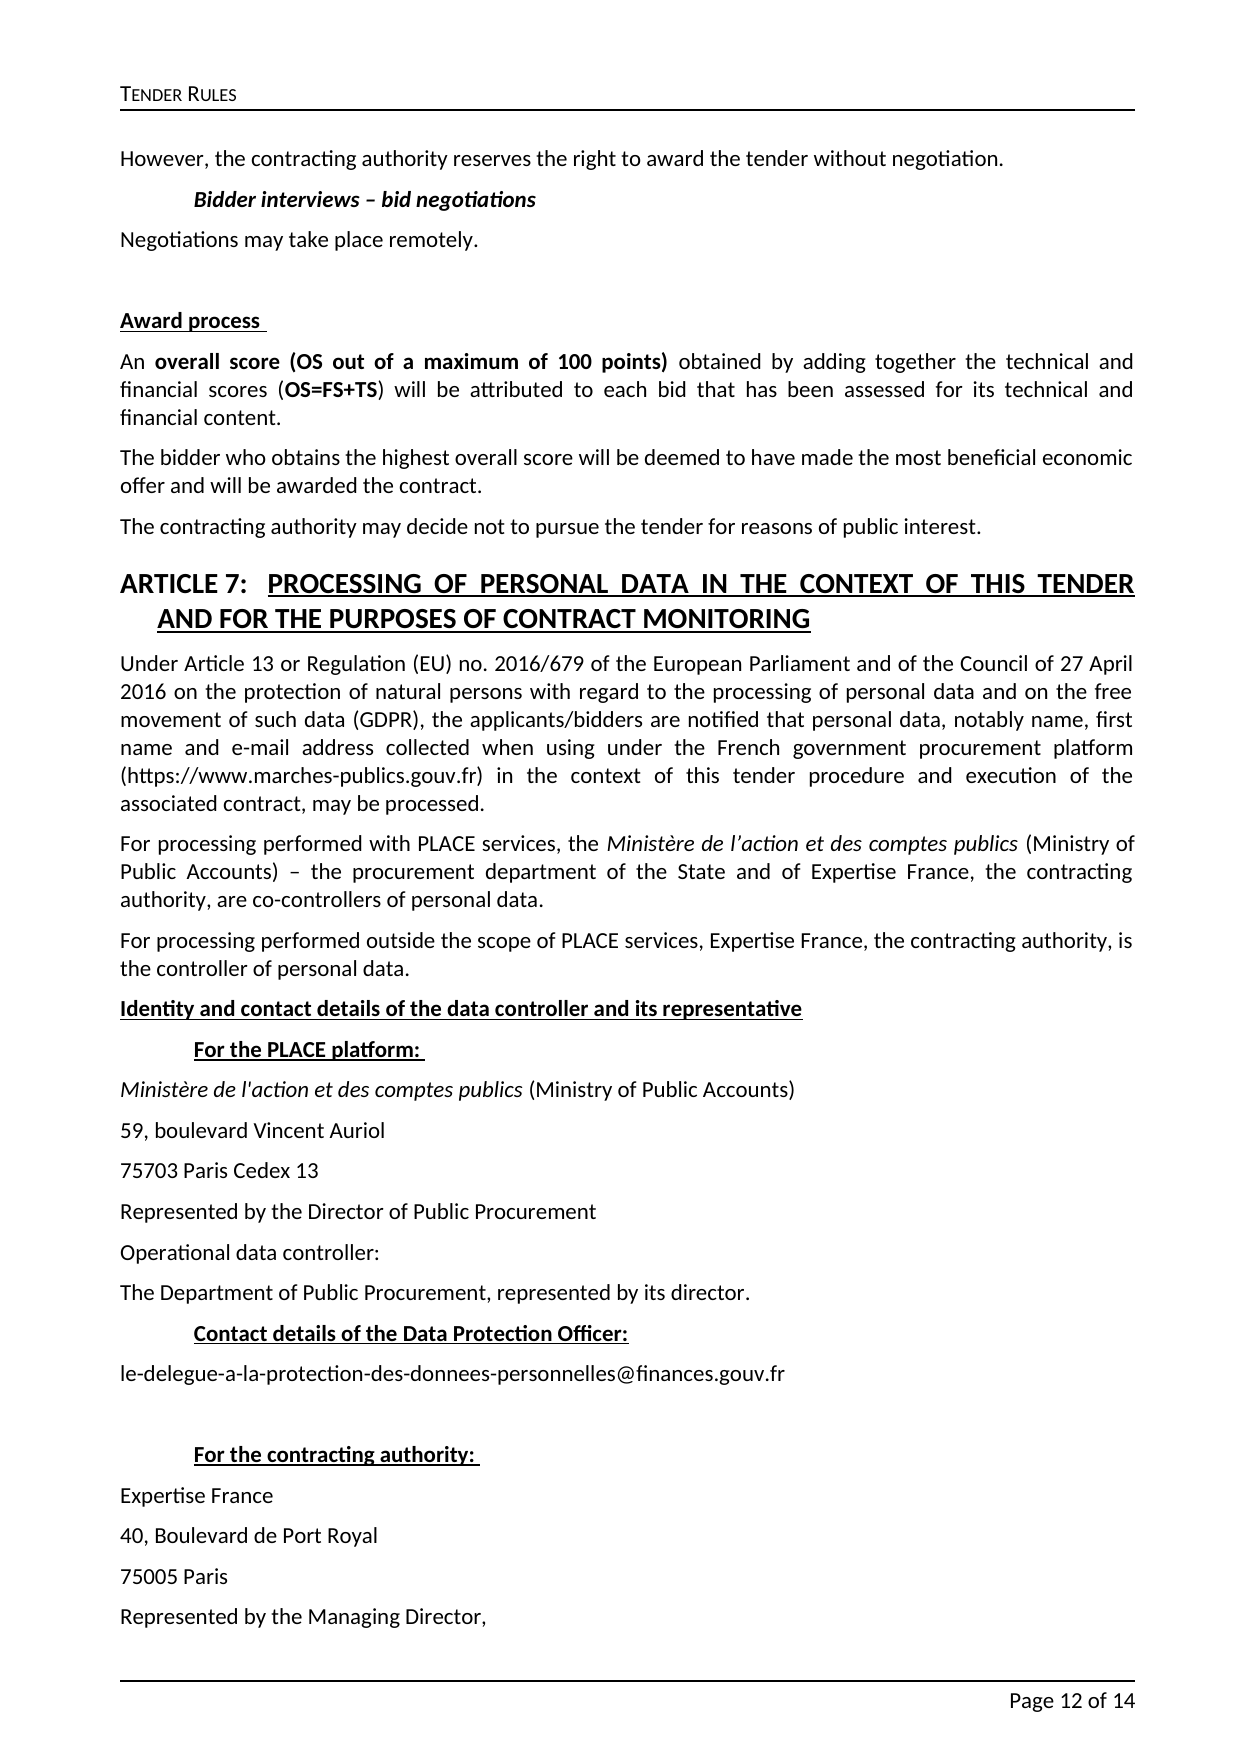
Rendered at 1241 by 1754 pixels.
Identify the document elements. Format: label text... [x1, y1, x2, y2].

subtitle Bidder interviews – bid negotiations [194, 185, 1135, 213]
text The bidder who obtains the highest overall score will be deemed to have made the most beneficial economic offer and will be awarded the contract. [120, 443, 1135, 499]
subtitle Award process [120, 306, 1135, 334]
text Expertise France [120, 1481, 1135, 1509]
text An overall score (OS out of a maximum of 100 points) obtained by adding together the technical and financial scores (OS=FS+TS) will be attributed to each bid that has been assessed for its technical and financial content. [120, 347, 1135, 431]
text 59, boulevard Vincent Auriol [120, 1116, 1135, 1144]
text le-delegue-a-la-protection-des-donnees-personnelles@finances.gouv.fr [120, 1359, 1135, 1387]
text However, the contracting authority reserves the right to award the tender without negotiation. [120, 141, 1135, 172]
text Represented by the Managing Director, [120, 1602, 1135, 1630]
text Ministère de l'action et des comptes publics (Ministry of Public Accounts) [120, 1076, 1135, 1103]
subtitle For the contracting authority: [194, 1440, 1135, 1468]
text For processing performed outside the scope of PLACE services, Expertise France, the contracting authority, is the controller of personal data. [120, 926, 1135, 982]
text Represented by the Director of Public Procurement [120, 1197, 1135, 1225]
text Operational data controller: [120, 1238, 1135, 1266]
subtitle Identity and contact details of the data controller and its representative [120, 994, 1135, 1022]
text The contracting authority may decide not to pursue the tender for reasons of public interest. [120, 512, 1135, 540]
subtitle Contact details of the Data Protection Officer: [194, 1319, 1135, 1347]
subtitle For the PLACE platform: [194, 1035, 1135, 1063]
text For processing performed with PLACE services, the Ministère de l’action et des comptes publics (Ministry of Public Accounts) – the procurement department of the State and of Expertise France, the contracting authority, are co-controllers of personal data. [120, 829, 1135, 913]
text 75703 Paris Cedex 13 [120, 1157, 1135, 1184]
text Negotiations may take place remotely. [120, 225, 1135, 253]
text Under Article 13 or Regulation (EU) no. 2016/679 of the European Parliament and of the Council of 27 April 2016 on the protection of natural persons with regard to the processing of personal data and on the free movement of such data (GDPR), the applicants/bidders are notified that personal data, notably name, first name and e-mail address collected when using under the French government procurement platform (https://www.marches-publics.gouv.fr) in the context of this tender procedure and execution of the associated contract, may be processed. [120, 649, 1135, 817]
text The Department of Public Procurement, represented by its director. [120, 1278, 1135, 1306]
text 40, Boulevard de Port Royal [120, 1521, 1135, 1549]
list Processing of personal data in the context of this tender and for the purposes of contract monitoring [120, 565, 1135, 636]
text 75005 Paris [120, 1562, 1135, 1590]
